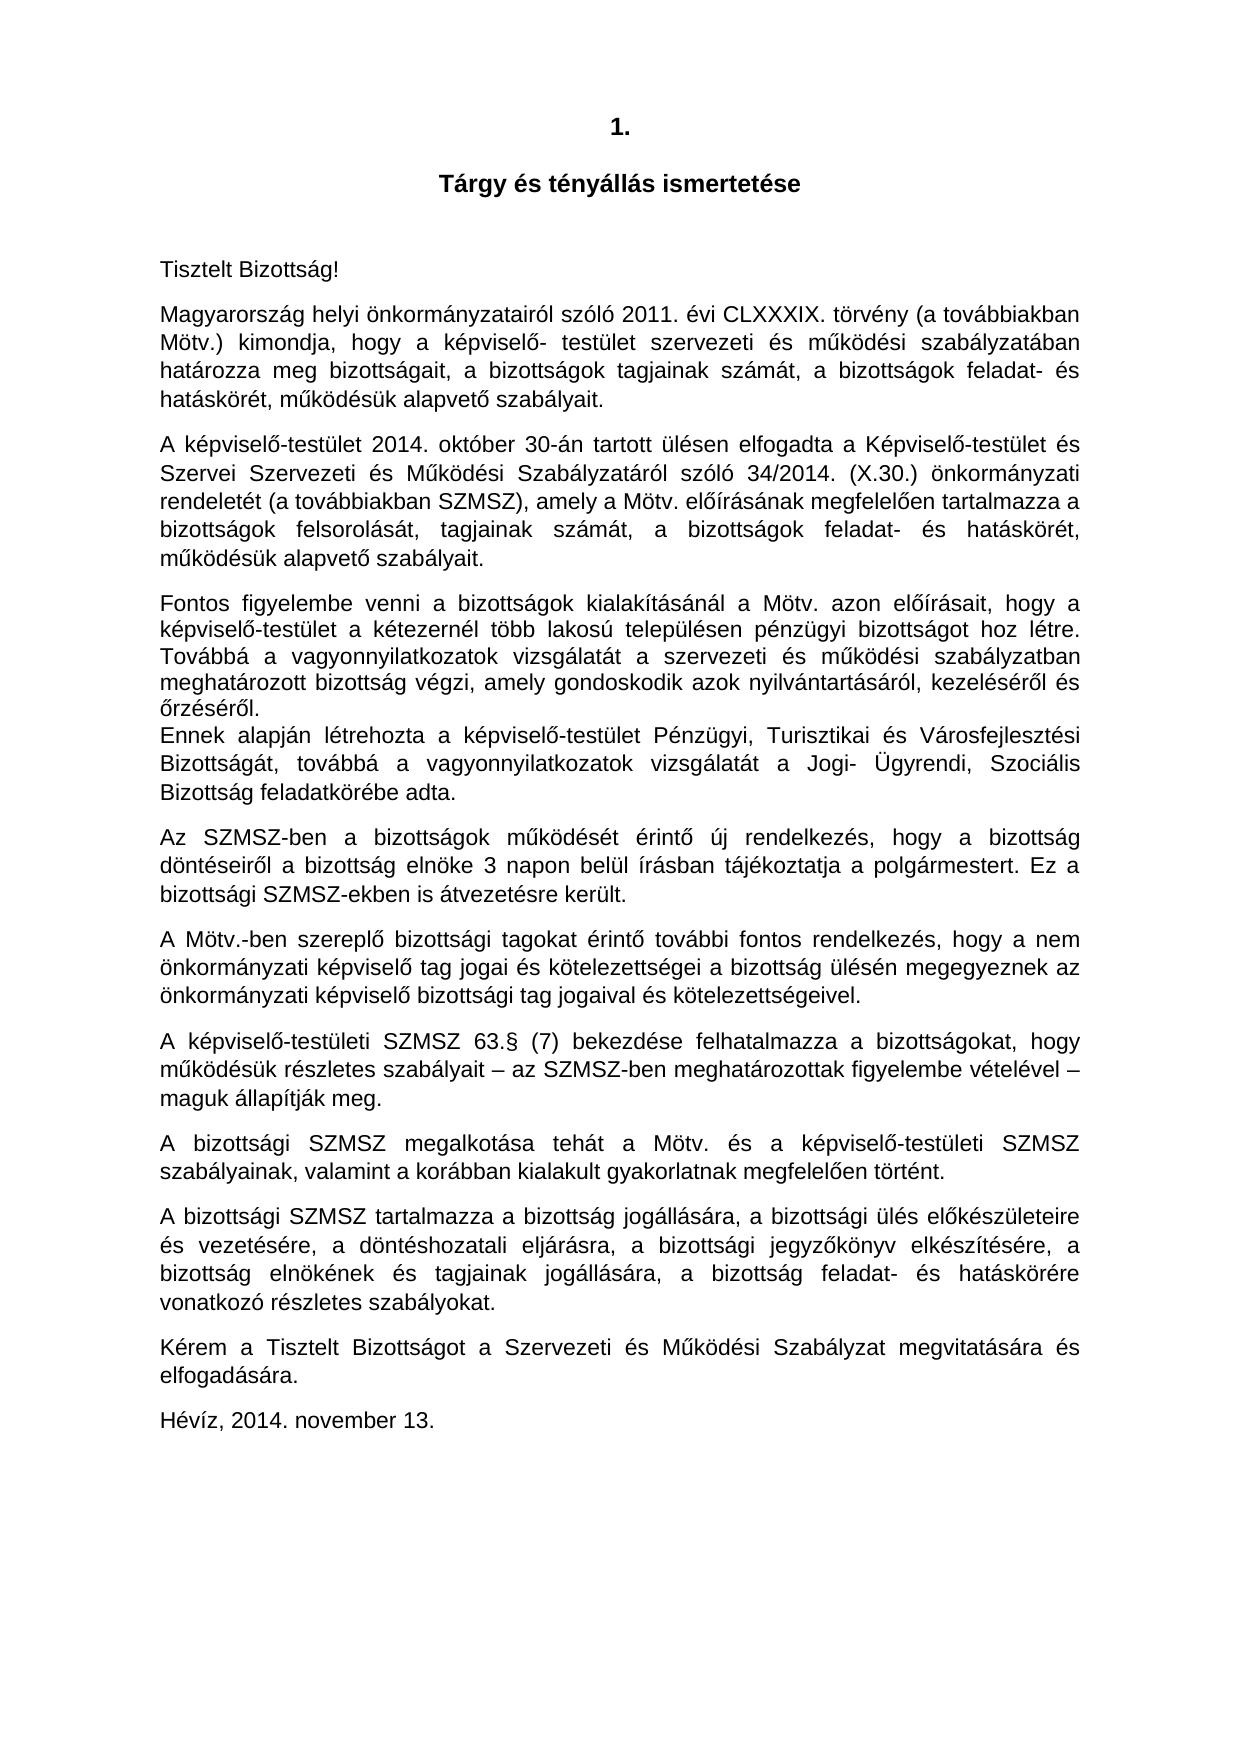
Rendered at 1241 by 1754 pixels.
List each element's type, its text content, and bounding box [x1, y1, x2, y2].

text Tárgy és tényállás ismertetése [159, 169, 1081, 198]
text Magyarország helyi önkormányzatairól szóló 2011. évi CLXXXIX. törvény (a továbbiakban Mötv.) kimondja, hogy a képviselő- testület szervezeti és működési szabályzatában határozza meg bizottságait, a bizottságok tagjainak számát, a bizottságok feladat- és hatáskörét, működésük alapvető szabályait. [159, 301, 1081, 412]
text Hévíz, 2014. november 13. [159, 1407, 1081, 1433]
text Tisztelt Bizottság! [159, 256, 1081, 282]
text A Mötv.-ben szereplő bizottsági tagokat érintő további fontos rendelkezés, hogy a nem önkormányzati képviselő tag jogai és kötelezettségei a bizottság ülésén megegyeznek az önkormányzati képviselő bizottsági tag jogaival és kötelezettségeivel. [159, 926, 1081, 1009]
text A képviselő-testület 2014. október 30-án tartott ülésen elfogadta a Képviselő-testület és Szervei Szervezeti és Működési Szabályzatáról szóló 34/2014. (X.30.) önkormányzati rendeletét (a továbbiakban SZMSZ), amely a Mötv. előírásának megfelelően tartalmazza a bizottságok felsorolását, tagjainak számát, a bizottságok feladat- és hatáskörét, működésük alapvető szabályait. [159, 431, 1081, 571]
text Fontos figyelembe venni a bizottságok kialakításánál a Mötv. azon előírásait, hogy a képviselő-testület a kétezernél több lakosú településen pénzügyi bizottságot hoz létre. Továbbá a vagyonnyilatkozatok vizsgálatát a szervezeti és működési szabályzatban meghatározott bizottság végzi, amely gondoskodik azok nyilvántartásáról, kezeléséről és őrzéséről. [159, 590, 1081, 722]
text Ennek alapján létrehozta a képviselő-testület Pénzügyi, Turisztikai és Városfejlesztési Bizottságát, továbbá a vagyonnyilatkozatok vizsgálatát a Jogi- Ügyrendi, Szociális Bizottság feladatkörébe adta. [159, 722, 1081, 805]
text Kérem a Tisztelt Bizottságot a Szervezeti és Működési Szabályzat megvitatására és elfogadására. [159, 1333, 1081, 1388]
text A képviselő-testületi SZMSZ 63.§ (7) bekezdése felhatalmazza a bizottságokat, hogy működésük részletes szabályait – az SZMSZ-ben meghatározottak figyelembe vételével – maguk állapítják meg. [159, 1028, 1081, 1111]
text 1. [159, 112, 1081, 141]
text Az SZMSZ-ben a bizottságok működését érintő új rendelkezés, hogy a bizottság döntéseiről a bizottság elnöke 3 napon belül írásban tájékoztatja a polgármestert. Ez a bizottsági SZMSZ-ekben is átvezetésre került. [159, 824, 1081, 907]
text A bizottsági SZMSZ megalkotása tehát a Mötv. és a képviselő-testületi SZMSZ szabályainak, valamint a korábban kialakult gyakorlatnak megfelelően történt. [159, 1129, 1081, 1184]
text A bizottsági SZMSZ tartalmazza a bizottság jogállására, a bizottsági ülés előkészületeire és vezetésére, a döntéshozatali eljárásra, a bizottsági jegyzőkönyv elkészítésére, a bizottság elnökének és tagjainak jogállására, a bizottság feladat- és hatáskörére vonatkozó részletes szabályokat. [159, 1203, 1081, 1315]
